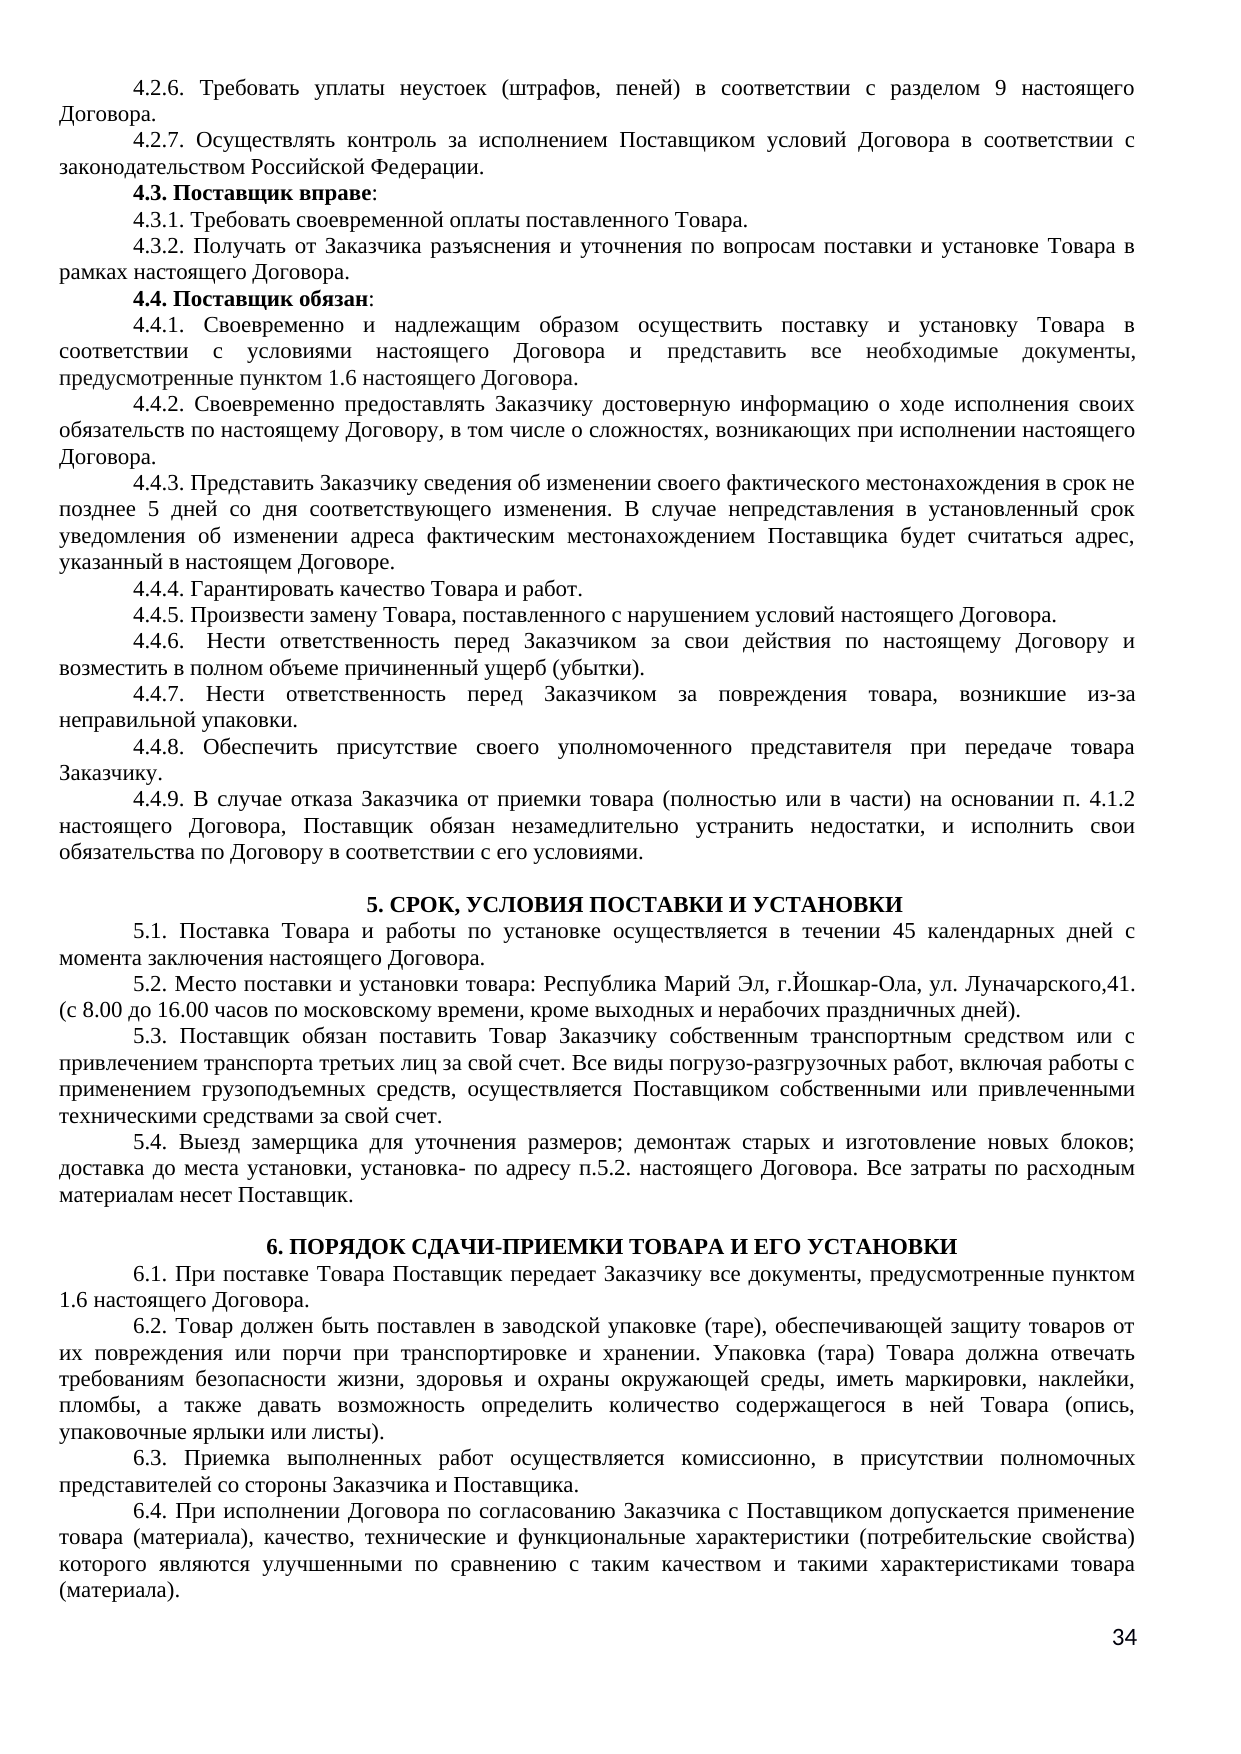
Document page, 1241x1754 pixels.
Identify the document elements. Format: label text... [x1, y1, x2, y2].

text 4.4. Поставщик обязан: [59, 285, 1137, 311]
text 4.4.1. Своевременно и надлежащим образом осуществить поставку и установку Товара в соответствии с условиями настоящего Договора и представить все необходимые документы, предусмотренные пунктом 1.6 настоящего Договора. [59, 311, 1137, 390]
text 6.3. Приемка выполненных работ осуществляется комиссионно, в присутствии полномочных представителей со стороны Заказчика и Поставщика. [59, 1444, 1137, 1497]
text 4.4.9. В случае отказа Заказчика от приемки товара (полностью или в части) на основании п. 4.1.2 настоящего Договора, Поставщик обязан незамедлительно устранить недостатки, и исполнить свои обязательства по Договору в соответствии с его условиями. [59, 785, 1137, 864]
text 4.3.2. Получать от Заказчика разъяснения и уточнения по вопросам поставки и установке Товара в рамках настоящего Договора. [59, 232, 1137, 285]
text 5. СРОК, УСЛОВИЯ ПОСТАВКИ И УСТАНОВКИ [59, 891, 1137, 917]
text 5.3. Поставщик обязан поставить Товар Заказчику собственным транспортным средством или с привлечением транспорта третьих лиц за свой счет. Все виды погрузо-разгрузочных работ, включая работы с применением грузоподъемных средств, осуществляется Поставщиком собственными или привлеченными техническими средствами за свой счет. [59, 1023, 1137, 1128]
text 6.4. При исполнении Договора по согласованию Заказчика с Поставщиком допускается применение товара (материала), качество, технические и функциональные характеристики (потребительские свойства) которого являются улучшенными по сравнению с таким качеством и такими характеристиками товара (материала). [59, 1497, 1137, 1602]
text 4.4.3. Представить Заказчику сведения об изменении своего фактического местонахождения в срок не позднее 5 дней со дня соответствующего изменения. В случае непредставления в установленный срок уведомления об изменении адреса фактическим местонахождением Поставщика будет считаться адрес, указанный в настоящем Договоре. [59, 469, 1137, 574]
text 5.4. Выезд замерщика для уточнения размеров; демонтаж старых и изготовление новых блоков; доставка до места установки, установка- по адресу п.5.2. настоящего Договора. Все затраты по расходным материалам несет Поставщик. [59, 1128, 1137, 1207]
text 5.2. Место поставки и установки товара: Республика Марий Эл, г.Йошкар-Ола, ул. Луначарского,41. (с 8.00 до 16.00 часов по московскому времени, кроме выходных и нерабочих праздничных дней). [59, 970, 1137, 1023]
text 4.4.6. Нести ответственность перед Заказчиком за свои действия по настоящему Договору и возместить в полном объеме причиненный ущерб (убытки). [59, 627, 1137, 680]
text 5.1. Поставка Товара и работы по установке осуществляется в течении 45 календарных дней с момента заключения настоящего Договора. [59, 917, 1137, 970]
text 6. ПОРЯДОК СДАЧИ-ПРИЕМКИ ТОВАРА И ЕГО УСТАНОВКИ [59, 1233, 1137, 1260]
text 6.2. Товар должен быть поставлен в заводской упаковке (таре), обеспечивающей защиту товаров от их повреждения или порчи при транспортировке и хранении. Упаковка (тара) Товара должна отвечать требованиям безопасности жизни, здоровья и охраны окружающей среды, иметь маркировки, наклейки, пломбы, а также давать возможность определить количество содержащегося в ней Товара (опись, упаковочные ярлыки или листы). [59, 1312, 1137, 1444]
text 4.4.8. Обеспечить присутствие своего уполномоченного представителя при передаче товара Заказчику. [59, 733, 1137, 785]
text 4.4.7. Нести ответственность перед Заказчиком за повреждения товара, возникшие из-за неправильной упаковки. [59, 680, 1137, 733]
text 4.2.6. Требовать уплаты неустоек (штрафов, пеней) в соответствии с разделом 9 настоящего Договора. [59, 74, 1137, 127]
text 4.4.4. Гарантировать качество Товара и работ. [59, 574, 1137, 601]
text 4.4.2. Своевременно предоставлять Заказчику достоверную информацию о ходе исполнения своих обязательств по настоящему Договору, в том числе о сложностях, возникающих при исполнении настоящего Договора. [59, 390, 1137, 469]
text 4.3.1. Требовать своевременной оплаты поставленного Товара. [59, 206, 1137, 232]
text 4.3. Поставщик вправе: [59, 179, 1137, 206]
text 4.2.7. Осуществлять контроль за исполнением Поставщиком условий Договора в соответствии с законодательством Российской Федерации. [59, 127, 1137, 179]
text 4.4.5. Произвести замену Товара, поставленного с нарушением условий настоящего Договора. [59, 601, 1137, 627]
text 6.1. При поставке Товара Поставщик передает Заказчику все документы, предусмотренные пунктом 1.6 настоящего Договора. [59, 1260, 1137, 1312]
